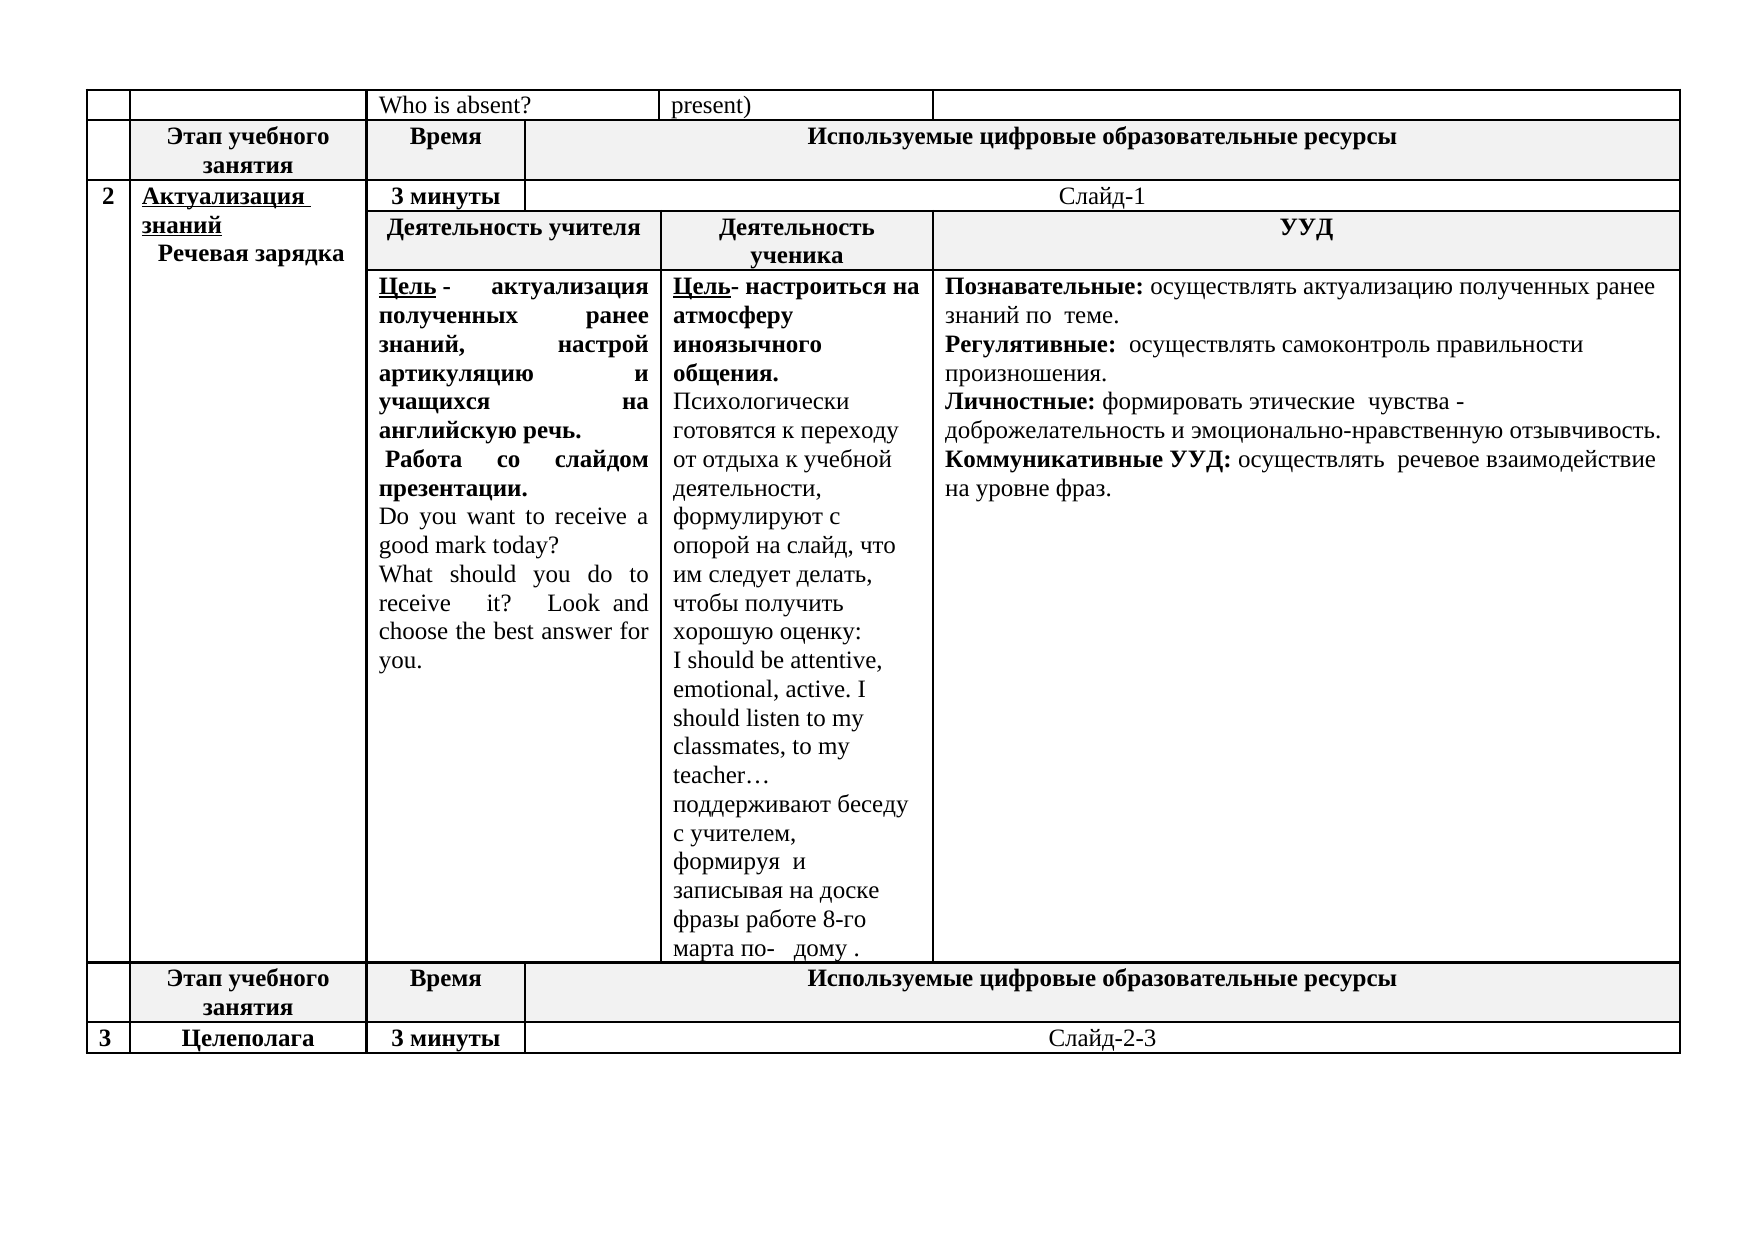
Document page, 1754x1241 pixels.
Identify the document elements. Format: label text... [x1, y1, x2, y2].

table_cell Используемые цифровые образовательные ресурсы [526, 964, 1679, 1021]
table_cell Актуализация знаний Речевая зарядка [131, 181, 365, 961]
table_cell [88, 121, 129, 179]
table_cell Цель- настроиться на атмосферу иноязычного общения. Психологически готовятся к переходу от отдыха к учебной деятельности, формулируют с опорой на слайд, что им следует делать, чтобы получить хорошую оценку: I should be attentive, emotional, active. I should listen to my classmates, to my teacher… поддерживают беседу с учителем, формируя и записывая на доске фразы работе 8-го марта по- дому . [662, 271, 932, 961]
table_cell 3 минуты [368, 181, 524, 210]
table_cell Время [368, 964, 524, 1021]
table_cell 2 [88, 181, 129, 961]
table_cell Деятельность ученика [662, 212, 932, 269]
table_cell Этап учебного занятия [131, 121, 365, 179]
table_cell 3 минуты [368, 1023, 524, 1052]
table_cell Этап учебного занятия [131, 964, 365, 1021]
table_cell 3. [88, 1023, 129, 1052]
table_cell Деятельность учителя [368, 212, 660, 269]
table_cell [131, 1023, 365, 1052]
table_cell [88, 964, 129, 1021]
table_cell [368, 91, 658, 119]
table_cell Познавательные: осуществлять актуализацию полученных ранее знаний по теме. Регулятивные: осуществлять самоконтроль правильности произношения. Личностные: формировать этические чувства -доброжелательность и эмоционально-нравственную отзывчивость. Коммуникативные УУД: осуществлять речевое взаимодействие на уровне фраз. [934, 271, 1679, 961]
table_cell Cлайд-1 [526, 181, 1679, 210]
table_cell Время [368, 121, 524, 179]
table_cell Используемые цифровые образовательные ресурсы [526, 121, 1679, 179]
table_cell Слайд-2-3 [526, 1023, 1679, 1052]
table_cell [934, 91, 1679, 119]
table_cell УУД [934, 212, 1679, 269]
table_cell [660, 91, 932, 119]
table_cell Цель - актуализация полученных ранее знаний, настрой артикуляцию и учащихся на английскую речь. Работа со слайдом презентации. Do you want to receive a good mark today? What should you do to receive it? Look and choose the best answer for you. [368, 271, 660, 961]
